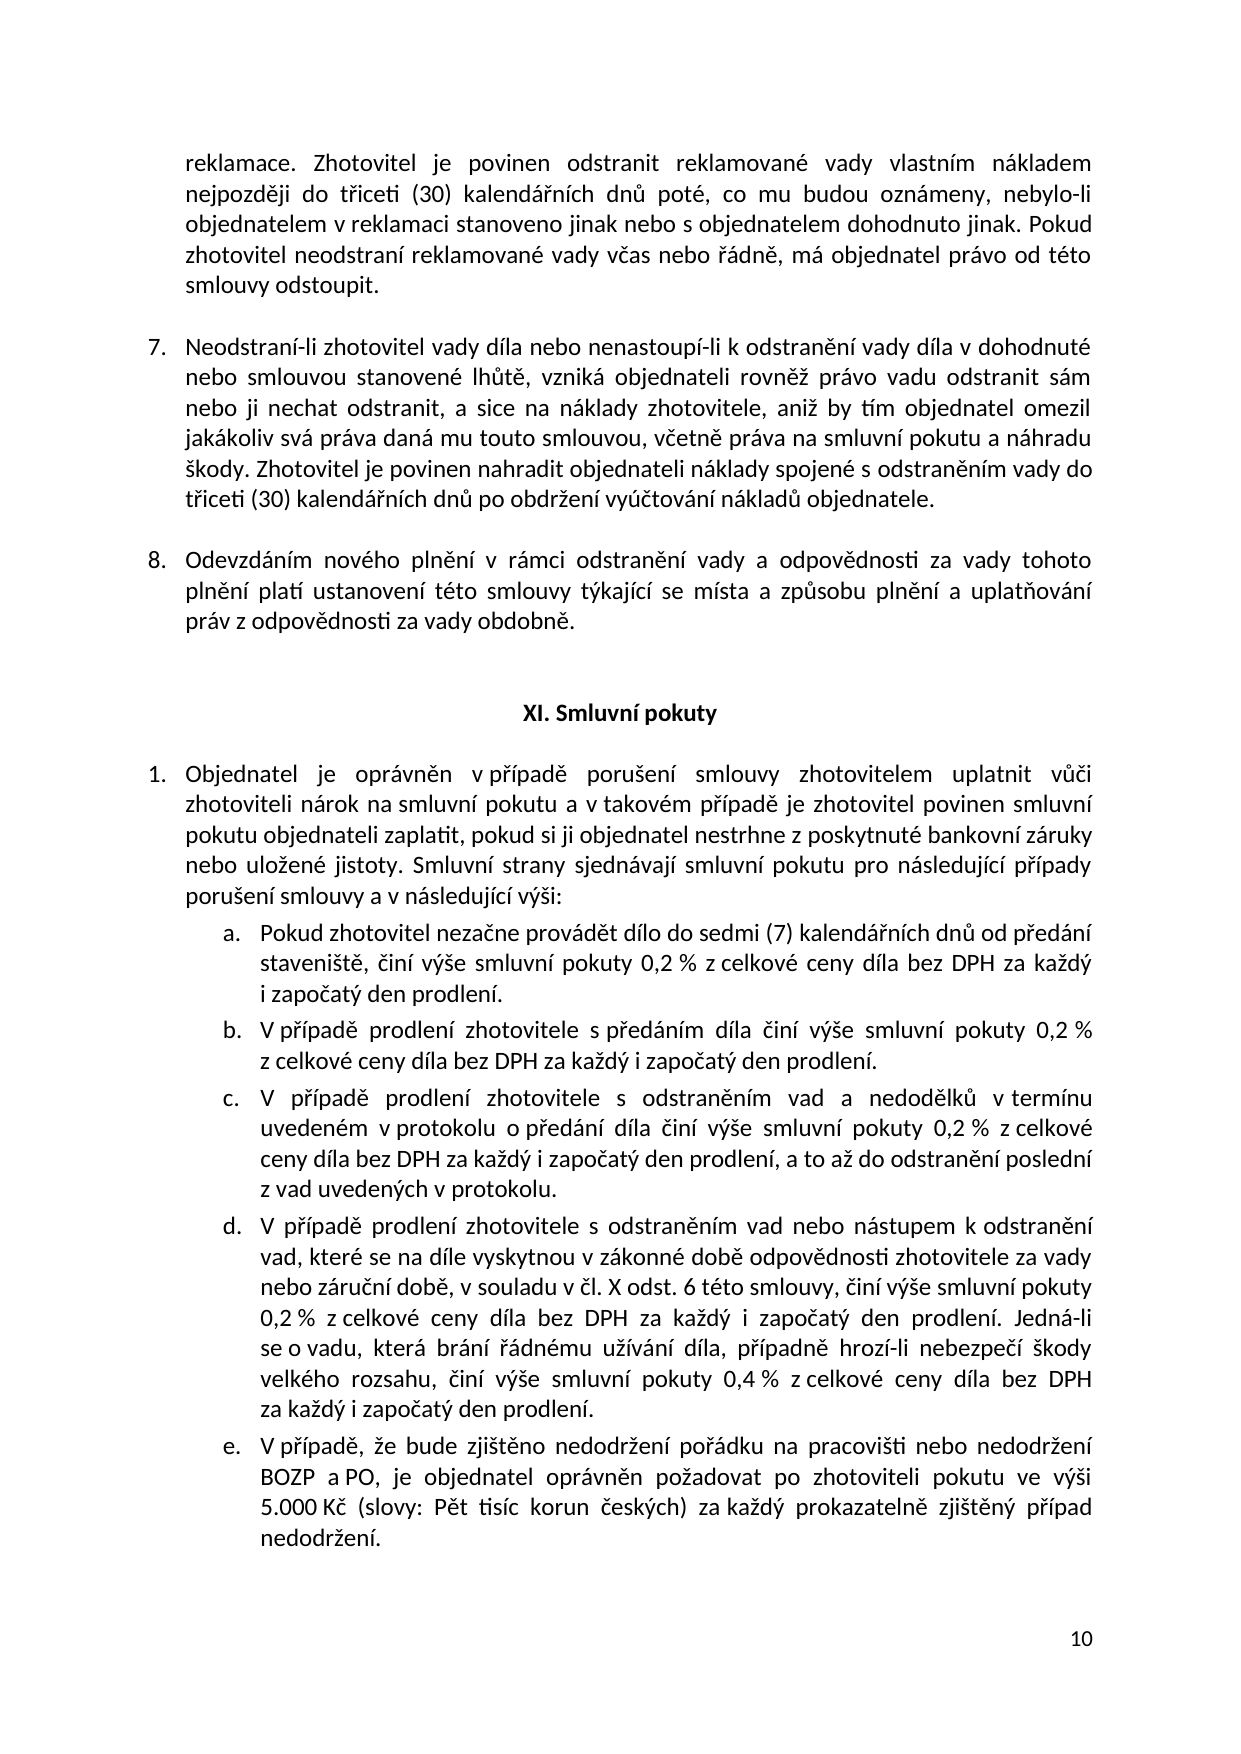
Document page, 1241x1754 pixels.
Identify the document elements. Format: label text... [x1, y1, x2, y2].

list V případě prodlení zhotovitele s odstraněním vad a nedodělků v termínu uvedeném v protokolu o předání díla činí výše smluvní pokuty 0,2 % z celkové ceny díla bez DPH za každý i započatý den prodlení, a to až do odstranění poslední z vad uvedených v protokolu. [223, 1082, 1093, 1204]
text XI. Smluvní pokuty [148, 697, 1093, 727]
list V případě, že bude zjištěno nedodržení pořádku na pracovišti nebo nedodržení BOZP a PO, je objednatel oprávněn požadovat po zhotoviteli pokutu ve výši 5.000 Kč (slovy: Pět tisíc korun českých) za každý prokazatelně zjištěný případ nedodržení. [223, 1430, 1093, 1552]
list Neodstraní-li zhotovitel vady díla nebo nenastoupí-li k odstranění vady díla v dohodnuté nebo smlouvou stanovené lhůtě, vzniká objednateli rovněž právo vadu odstranit sám nebo ji nechat odstranit, a sice na náklady zhotovitele, aniž by tím objednatel omezil jakákoliv svá práva daná mu touto smlouvou, včetně práva na smluvní pokutu a náhradu škody. Zhotovitel je povinen nahradit objednateli náklady spojené s odstraněním vady do třiceti (30) kalendářních dnů po obdržení vyúčtování nákladů objednatele. [148, 331, 1093, 514]
list Pokud zhotovitel nezačne provádět dílo do sedmi (7) kalendářních dnů od předání staveniště, činí výše smluvní pokuty 0,2 % z celkové ceny díla bez DPH za každý i započatý den prodlení. [223, 917, 1093, 1008]
list Objednatel je oprávněn v případě porušení smlouvy zhotovitelem uplatnit vůči zhotoviteli nárok na smluvní pokutu a v takovém případě je zhotovitel povinen smluvní pokutu objednateli zaplatit, pokud si ji objednatel nestrhne z poskytnuté bankovní záruky nebo uložené jistoty. Smluvní strany sjednávají smluvní pokutu pro následující případy porušení smlouvy a v následující výši: [148, 758, 1093, 911]
list V případě prodlení zhotovitele s odstraněním vad nebo nástupem k odstranění vad, které se na díle vyskytnou v zákonné době odpovědnosti zhotovitele za vady nebo záruční době, v souladu v čl. X odst. 6 této smlouvy, činí výše smluvní pokuty 0,2 % z celkové ceny díla bez DPH za každý i započatý den prodlení. Jedná-li se o vadu, která brání řádnému užívání díla, případně hrozí-li nebezpečí škody velkého rozsahu, činí výše smluvní pokuty 0,4 % z celkové ceny díla bez DPH za každý i započatý den prodlení. [223, 1210, 1093, 1424]
list V případě prodlení zhotovitele s předáním díla činí výše smluvní pokuty 0,2 % z celkové ceny díla bez DPH za každý i započatý den prodlení. [223, 1015, 1093, 1076]
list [148, 148, 1093, 300]
list Odevzdáním nového plnění v rámci odstranění vady a odpovědnosti za vady tohoto plnění platí ustanovení této smlouvy týkající se místa a způsobu plnění a uplatňování práv z odpovědnosti za vady obdobně. [148, 544, 1093, 636]
